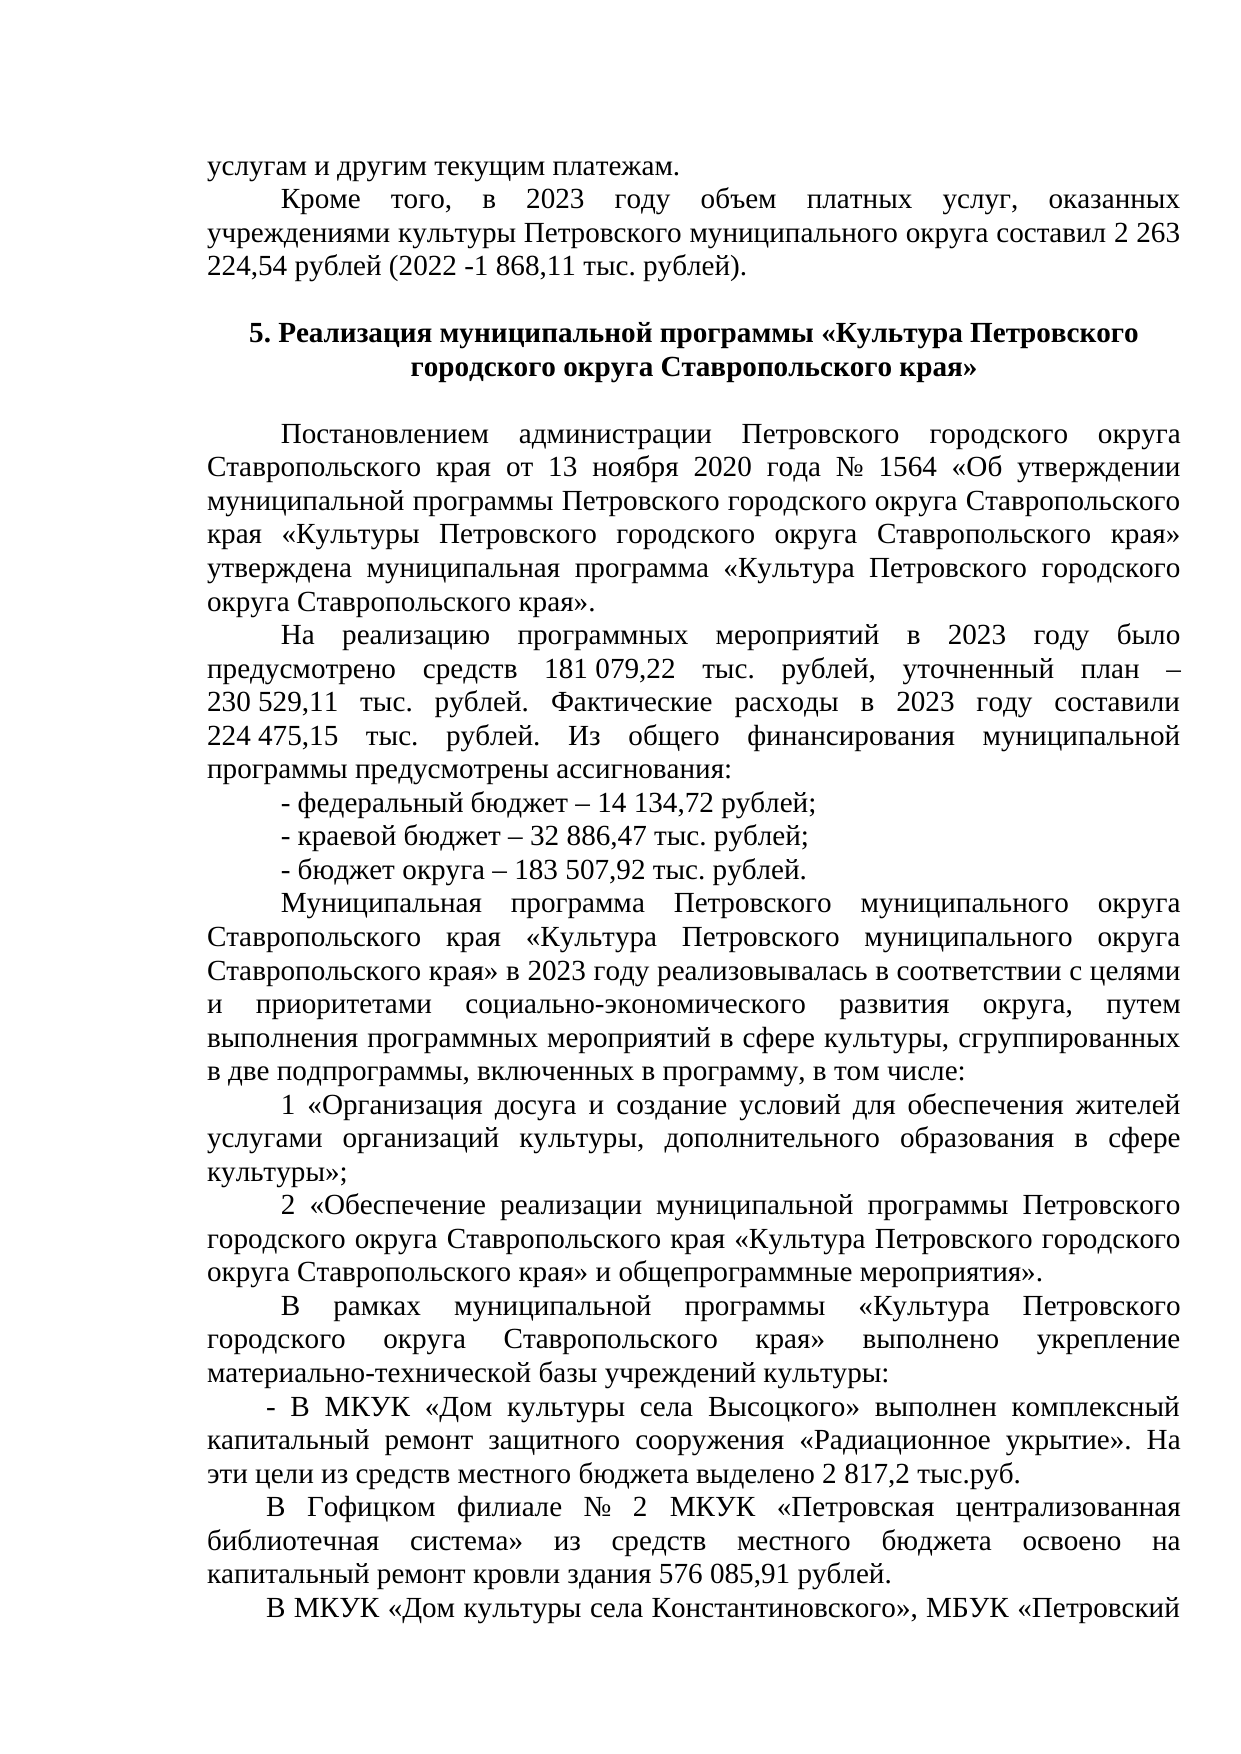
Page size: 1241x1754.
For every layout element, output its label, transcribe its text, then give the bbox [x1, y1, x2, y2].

text 2 «Обеспечение реализации муниципальной программы Петровского городского округа Ставропольского края «Культура Петровского городского округа Ставропольского края» и общепрограммные мероприятия». [207, 1187, 1181, 1288]
text - В МКУК «Дом культуры села Высоцкого» выполнен комплексный капитальный ремонт защитного сооружения «Радиационное укрытие». На эти цели из средств местного бюджета выделено 2 817,2 тыс.руб. [207, 1389, 1181, 1489]
text Постановлением администрации Петровского городского округа Ставропольского края от 13 ноября 2020 года № 1564 «Об утверждении муниципальной программы Петровского городского округа Ставропольского края «Культуры Петровского городского округа Ставропольского края» утверждена муниципальная программа «Культура Петровского городского округа Ставропольского края». [207, 416, 1181, 617]
text - краевой бюджет – 32 886,47 тыс. рублей; [207, 818, 1181, 852]
list В рамках муниципальной программы «Культура Петровского городского округа Ставропольского края» выполнено укрепление материально-технической базы учреждений культуры: [207, 1288, 1181, 1389]
text В Гофицком филиале № 2 МКУК «Петровская централизованная библиотечная система» из средств местного бюджета освоено на капитальный ремонт кровли здания 576 085,91 рублей. [207, 1489, 1181, 1590]
text - бюджет округа – 183 507,92 тыс. рублей. [207, 852, 1181, 886]
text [207, 148, 1181, 181]
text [207, 1590, 1181, 1623]
text На реализацию программных мероприятий в 2023 году было предусмотрено средств 181 079,22 тыс. рублей, уточненный план – 230 529,11 тыс. рублей. Фактические расходы в 2023 году составили 224 475,15 тыс. рублей. Из общего финансирования муниципальной программы предусмотрены ассигнования: [207, 617, 1181, 785]
text 5. Реализация муниципальной программы «Культура Петровского городского округа Ставропольского края» [207, 315, 1181, 382]
text 1 «Организация досуга и создание условий для обеспечения жителей услугами организаций культуры, дополнительного образования в сфере культуры»; [207, 1087, 1181, 1187]
text - федеральный бюджет – 14 134,72 рублей; [207, 785, 1181, 818]
text Муниципальная программа Петровского муниципального округа Ставропольского края «Культура Петровского муниципального округа Ставропольского края» в 2023 году реализовывалась в соответствии с целями и приоритетами социально-экономического развития округа, путем выполнения программных мероприятий в сфере культуры, сгруппированных в две подпрограммы, включенных в программу, в том числе: [207, 886, 1181, 1087]
text Кроме того, в 2023 году объем платных услуг, оказанных учреждениями культуры Петровского муниципального округа составил 2 263 224,54 рублей (2022 -1 868,11 тыс. рублей). [207, 181, 1181, 282]
